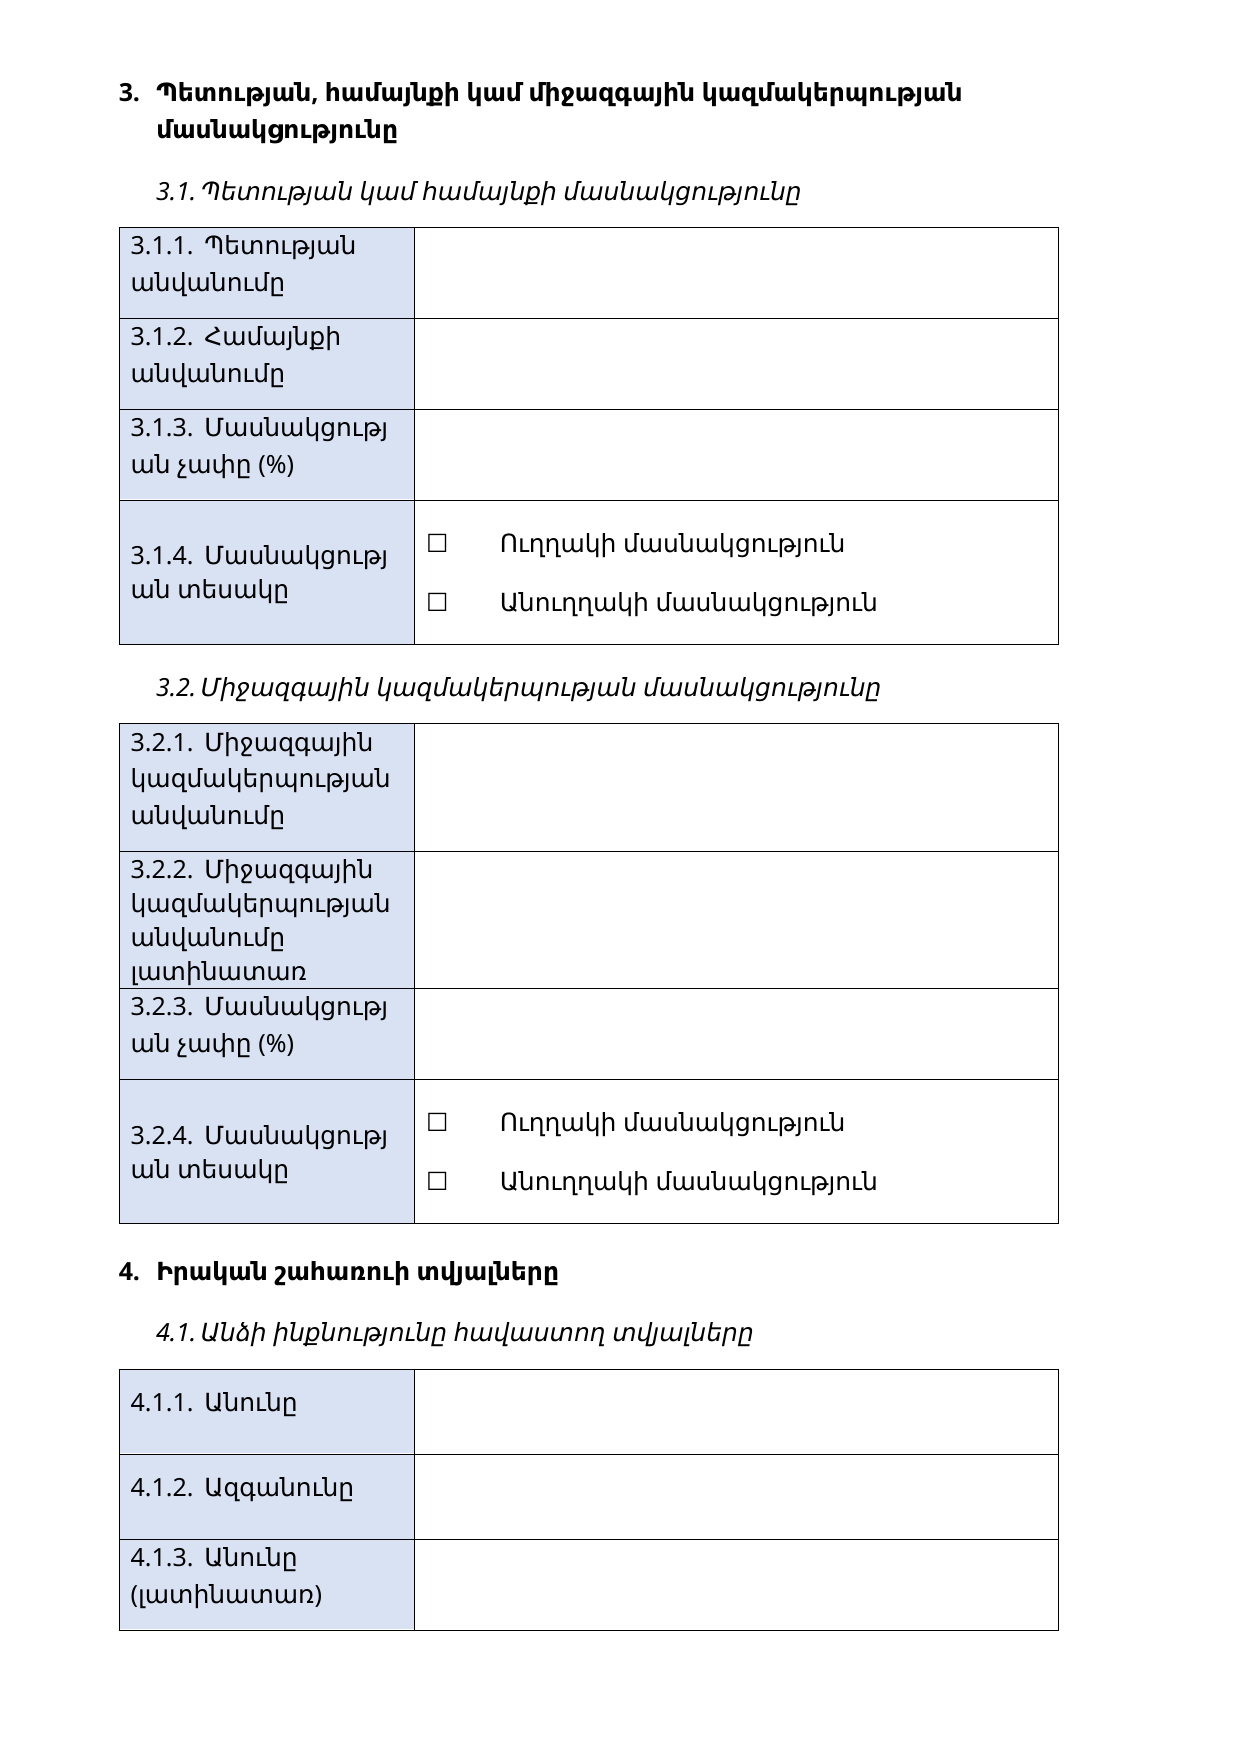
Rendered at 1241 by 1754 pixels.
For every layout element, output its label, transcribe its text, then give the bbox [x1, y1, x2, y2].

table_header Անունը [120, 1370, 414, 1453]
table_cell Միջազգային կազմակերպության անվանումը լատինատառ [120, 852, 414, 988]
table_cell Մասնակցության չափը (%) [120, 989, 414, 1079]
list Պետության կամ համայնքի մասնակցությունը [156, 173, 1171, 208]
table_cell [415, 1455, 1058, 1539]
table_cell Անունը (լատինատառ) [120, 1540, 414, 1629]
table_cell [415, 1540, 1058, 1629]
table_header Պետության անվանումը [120, 228, 414, 318]
table_cell Մասնակցության չափը (%) [120, 410, 414, 499]
table_header [415, 724, 1058, 851]
list Պետության, համայնքի կամ միջազգային կազմակերպության մասնակցությունը [118, 75, 1171, 146]
table_header [415, 228, 1058, 318]
table_cell Համայնքի անվանումը [120, 319, 414, 409]
list Միջազգային կազմակերպության մասնակցությունը [156, 670, 1171, 704]
table_cell Մասնակցության տեսակը [120, 1080, 414, 1223]
table_cell Ազգանունը [120, 1455, 414, 1539]
list Իրական շահառուի տվյալները [118, 1253, 1171, 1287]
table_header Միջազգային կազմակերպության անվանումը [120, 724, 414, 851]
table_cell [415, 319, 1058, 409]
table_cell ☐ Ուղղակի մասնակցություն ☐ Անուղղակի մասնակցություն [415, 501, 1058, 644]
list Անձի ինքնությունը հավաստող տվյալները [156, 1315, 1171, 1349]
table_cell ☐ Ուղղակի մասնակցություն ☐ Անուղղակի մասնակցություն [415, 1080, 1058, 1223]
table_cell [415, 410, 1058, 499]
table_header [415, 1370, 1058, 1453]
table_cell [415, 989, 1058, 1079]
table_cell Մասնակցության տեսակը [120, 501, 414, 644]
table_cell [415, 852, 1058, 988]
